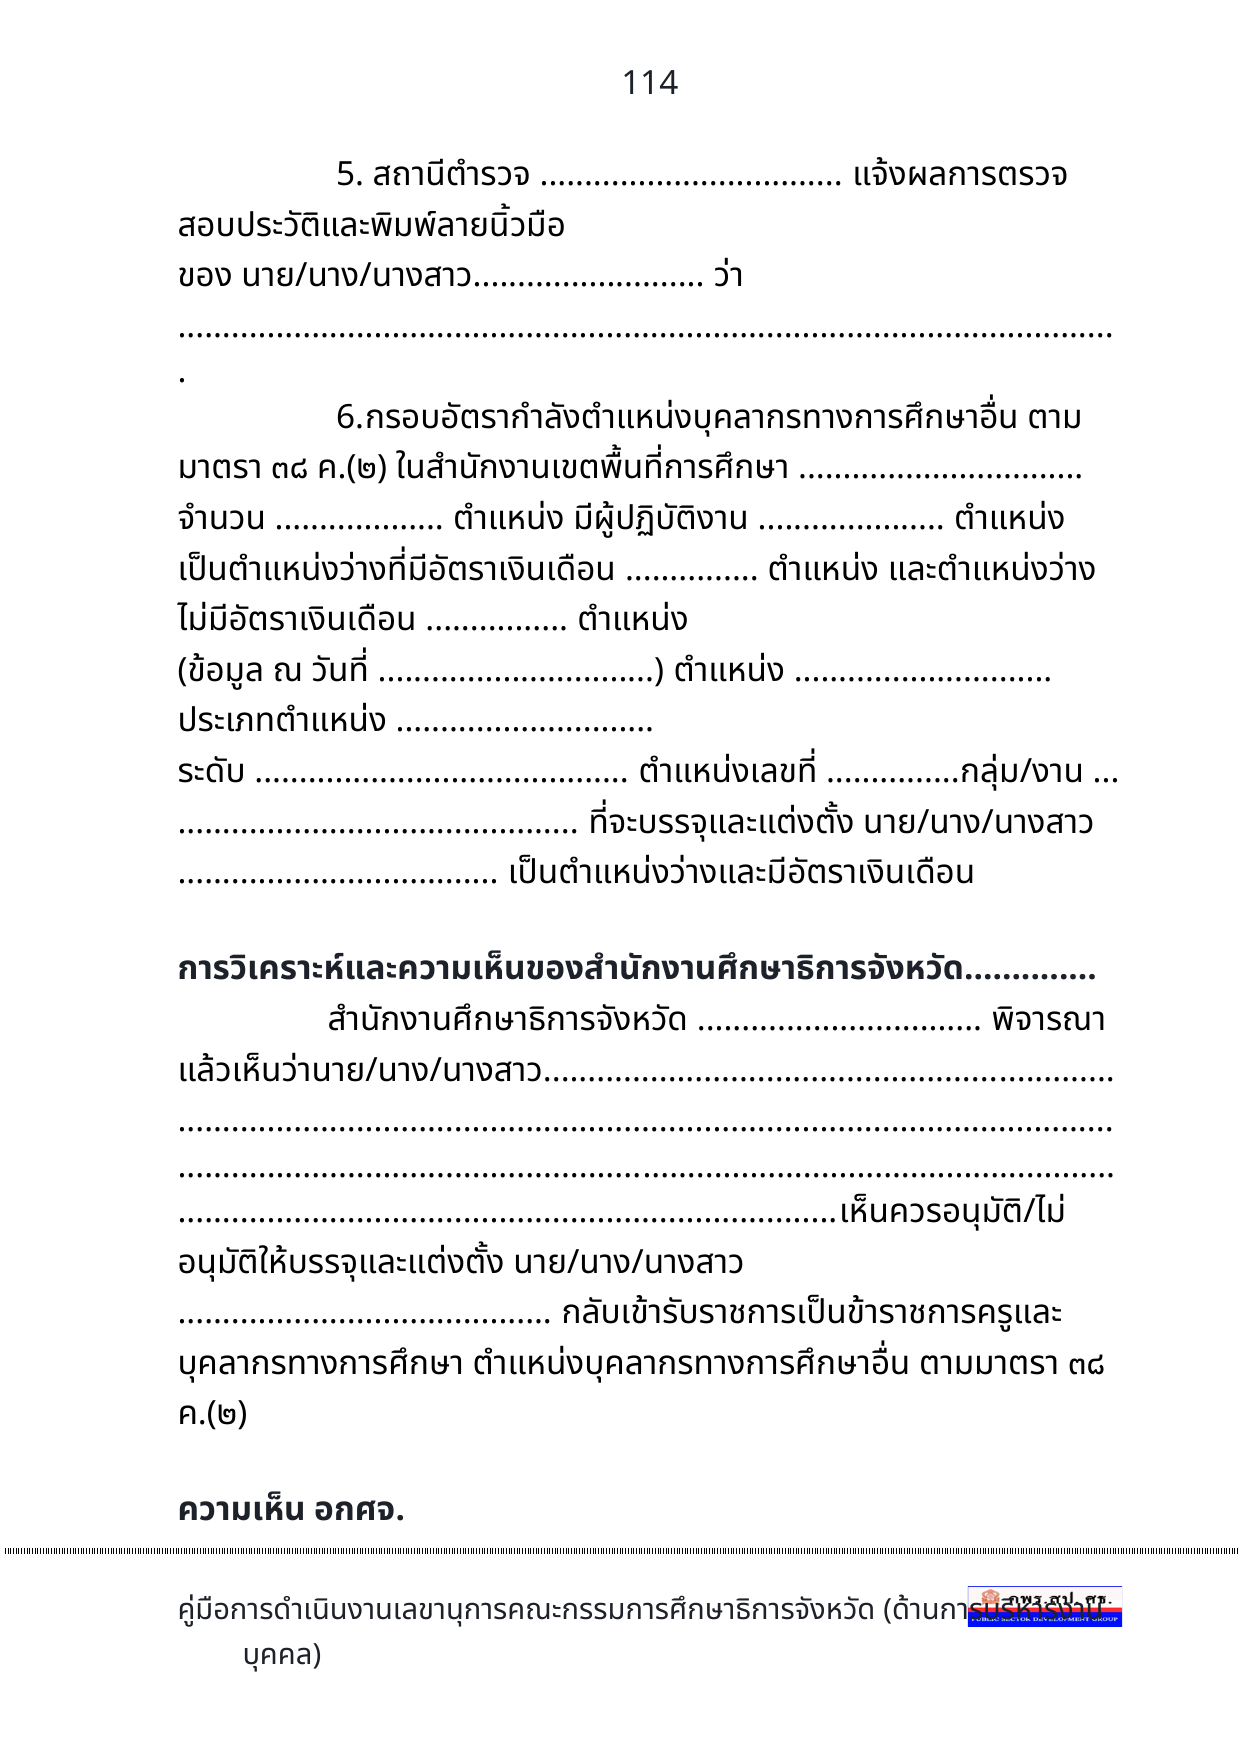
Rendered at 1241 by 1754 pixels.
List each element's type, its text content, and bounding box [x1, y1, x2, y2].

text สำนักงานศึกษาธิการจังหวัด ................................ พิจารณาแล้วเห็นว่านาย/นาง/นางสาว............................................................................................................................................................................................................................................................................................................................................................เห็นควรอนุมัติ/ไม่อนุมัติให้บรรจุและแต่งตั้ง นาย/นาง/นางสาว .......................................... กลับเข้ารับราชการเป็นข้าราชการครูและบุคลากรทางการศึกษา ตำแหน่งบุคลากรทางการศึกษาอื่น ตามมาตรา ๓๘ ค.(๒) [177, 995, 1122, 1440]
picture [967, 1586, 1123, 1627]
text ความเห็น อกศจ. [177, 1485, 1122, 1536]
text 6. กรอบอัตรากำลังตำแหน่งบุคลากรทางการศึกษาอื่น ตามมาตรา ๓๘ ค.(๒) ในสำนักงานเขตพื้นที่การศึกษา ................................ จำนวน ................... ตำแหน่ง มีผู้ปฏิบัติงาน ..................... ตำแหน่ง เป็นตำแหน่งว่างที่มีอัตราเงินเดือน ............... ตำแหน่ง และตำแหน่งว่างไม่มีอัตราเงินเดือน ................ ตำแหน่ง (ข้อมูล ณ วันที่ ...............................) ตำแหน่ง ............................. ประเภทตำแหน่ง ............................. ระดับ .......................................... ตำแหน่งเลขที่ ...............กลุ่ม/งาน ................................................ ที่จะบรรจุและแต่งตั้ง นาย/นาง/นางสาว .................................... เป็นตำแหน่งว่างและมีอัตราเงินเดือน [177, 392, 1122, 899]
text 5. สถานีตำรวจ .................................. แจ้งผลการตรวจสอบประวัติและพิมพ์ลายนิ้วมือ ของ นาย/นาง/นางสาว.......................... ว่า .......................................................................................................... [177, 150, 1122, 392]
text การวิเคราะห์และความเห็นของสำนักงานศึกษาธิการจังหวัด.............. [177, 944, 1122, 995]
